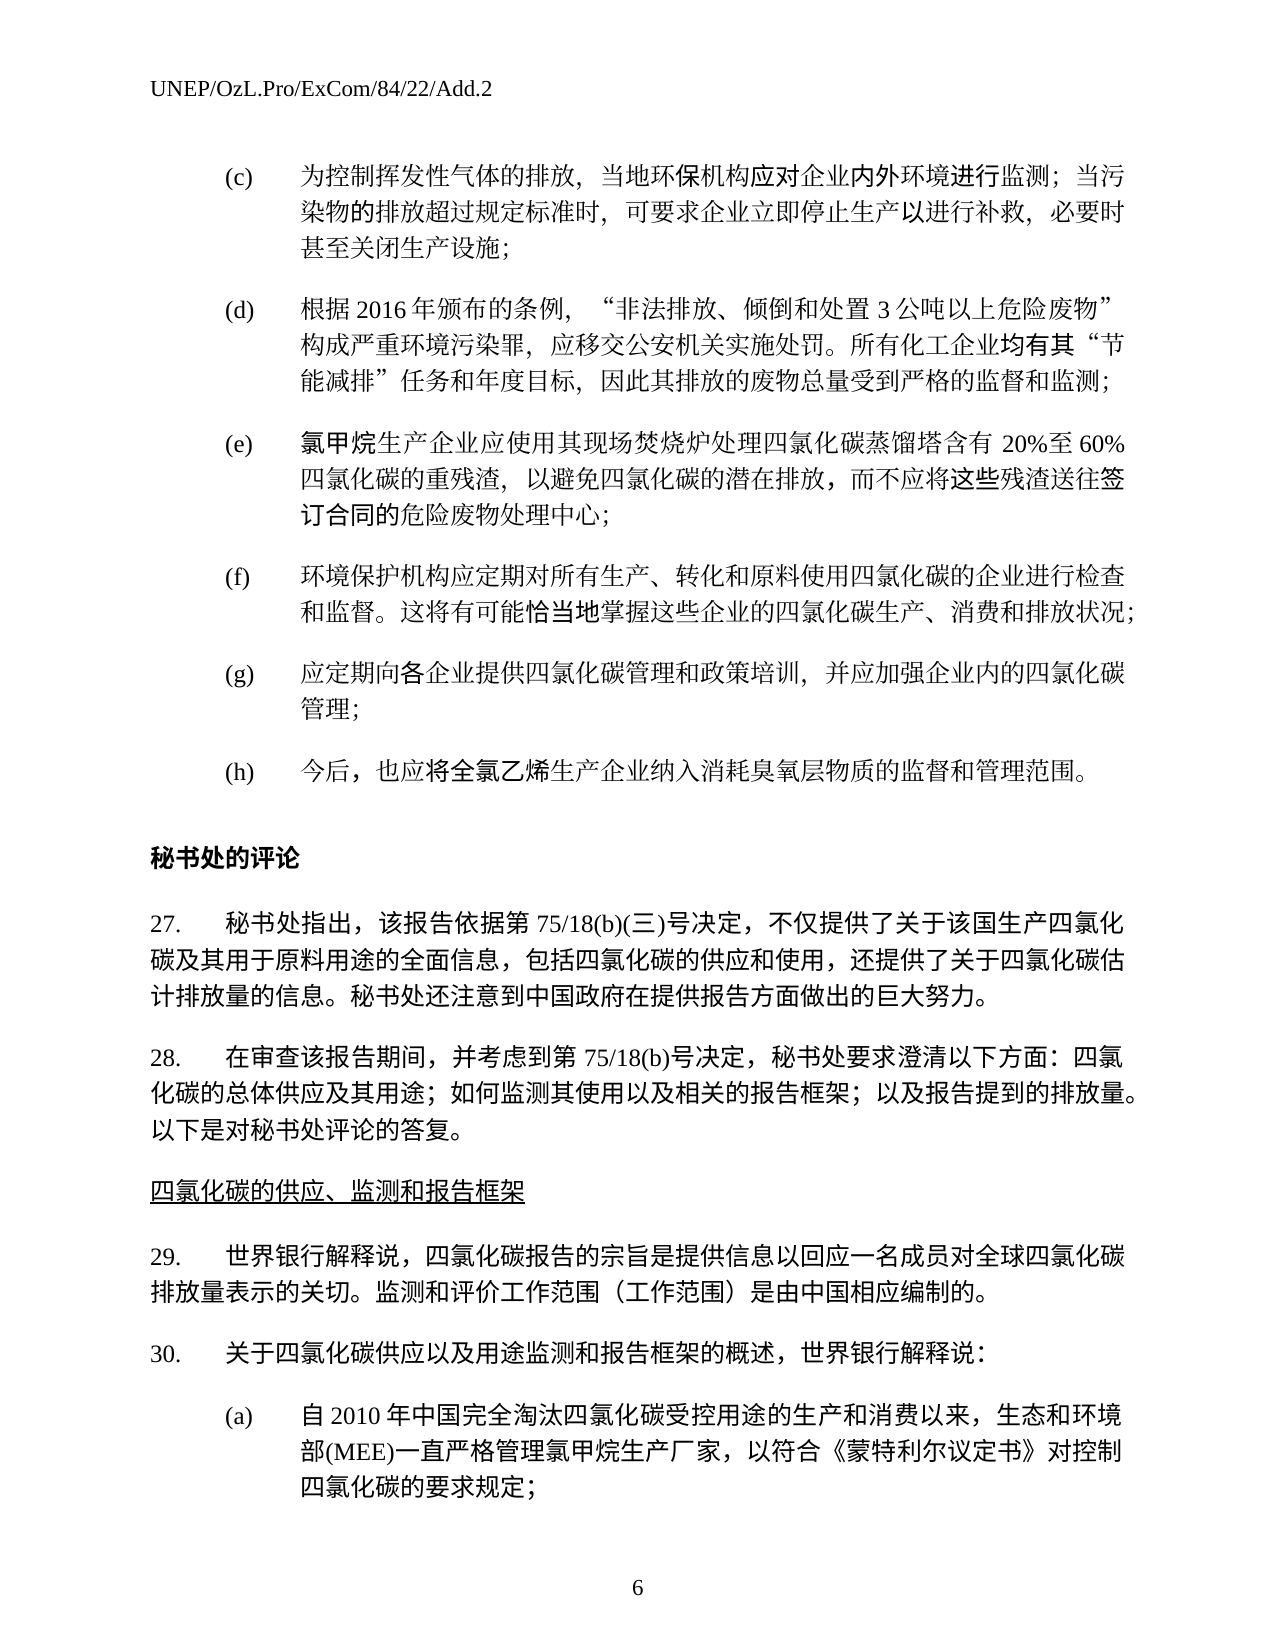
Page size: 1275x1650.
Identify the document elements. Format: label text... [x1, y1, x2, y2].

list 世界银行解释说，四氯化碳报告的宗旨是提供信息以回应一名成员对全球四氯化碳排放量表示的关切。监测和评价工作范围（工作范围）是由中国相应编制的。 [150, 1236, 1125, 1309]
list 氯甲烷生产企业应使用其现场焚烧炉处理四氯化碳蒸馏塔含有20%至60%四氯化碳的重残渣，以避免四氯化碳的潜在排放，而不应将这些残渣送往签订合同的危险废物处理中心； [225, 423, 1125, 532]
text 秘书处的评论 [150, 841, 1125, 875]
subtitle 秘书处指出，该报告依据第75/18(b)(三)号决定，不仅提供了关于该国生产四氯化碳及其用于原料用途的全面信息，包括四氯化碳的供应和使用，还提供了关于四氯化碳估计排放量的信息。秘书处还注意到中国政府在提供报告方面做出的巨大努力。 [150, 904, 1125, 1013]
list 在审查该报告期间，并考虑到第75/18(b)号决定，秘书处要求澄清以下方面：四氯化碳的总体供应及其用途；如何监测其使用以及相关的报告框架；以及报告提到的排放量。以下是对秘书处评论的答复。 [150, 1038, 1125, 1146]
list 为控制挥发性气体的排放，当地环保机构应对企业内外环境进行监测；当污染物的排放超过规定标准时，可要求企业立即停止生产以进行补救，必要时甚至关闭生产设施； [225, 156, 1125, 265]
list 关于四氯化碳供应以及用途监测和报告框架的概述，世界银行解释说： [150, 1334, 1125, 1370]
list 今后，也应将全氯乙烯生产企业纳入消耗臭氧层物质的监督和管理范围。 [225, 751, 1125, 787]
list 自2010年中国完全淘汰四氯化碳受控用途的生产和消费以来，生态和环境部(MEE)一直严格管理氯甲烷生产厂家，以符合《蒙特利尔议定书》对控制四氯化碳的要求规定； [225, 1395, 1125, 1504]
list 环境保护机构应定期对所有生产、转化和原料使用四氯化碳的企业进行检查和监督。这将有可能恰当地掌握这些企业的四氯化碳生产、消费和排放状况； [225, 557, 1125, 629]
text 四氯化碳的供应、监测和报告框架 [150, 1171, 1125, 1208]
list 根据2016年颁布的条例，“非法排放、倾倒和处置3公吨以上危险废物”构成严重环境污染罪，应移交公安机关实施处罚。所有化工企业均有其“节能减排”任务和年度目标，因此其排放的废物总量受到严格的监督和监测； [225, 290, 1125, 398]
list 应定期向各企业提供四氯化碳管理和政策培训，并应加强企业内的四氯化碳管理； [225, 654, 1125, 726]
